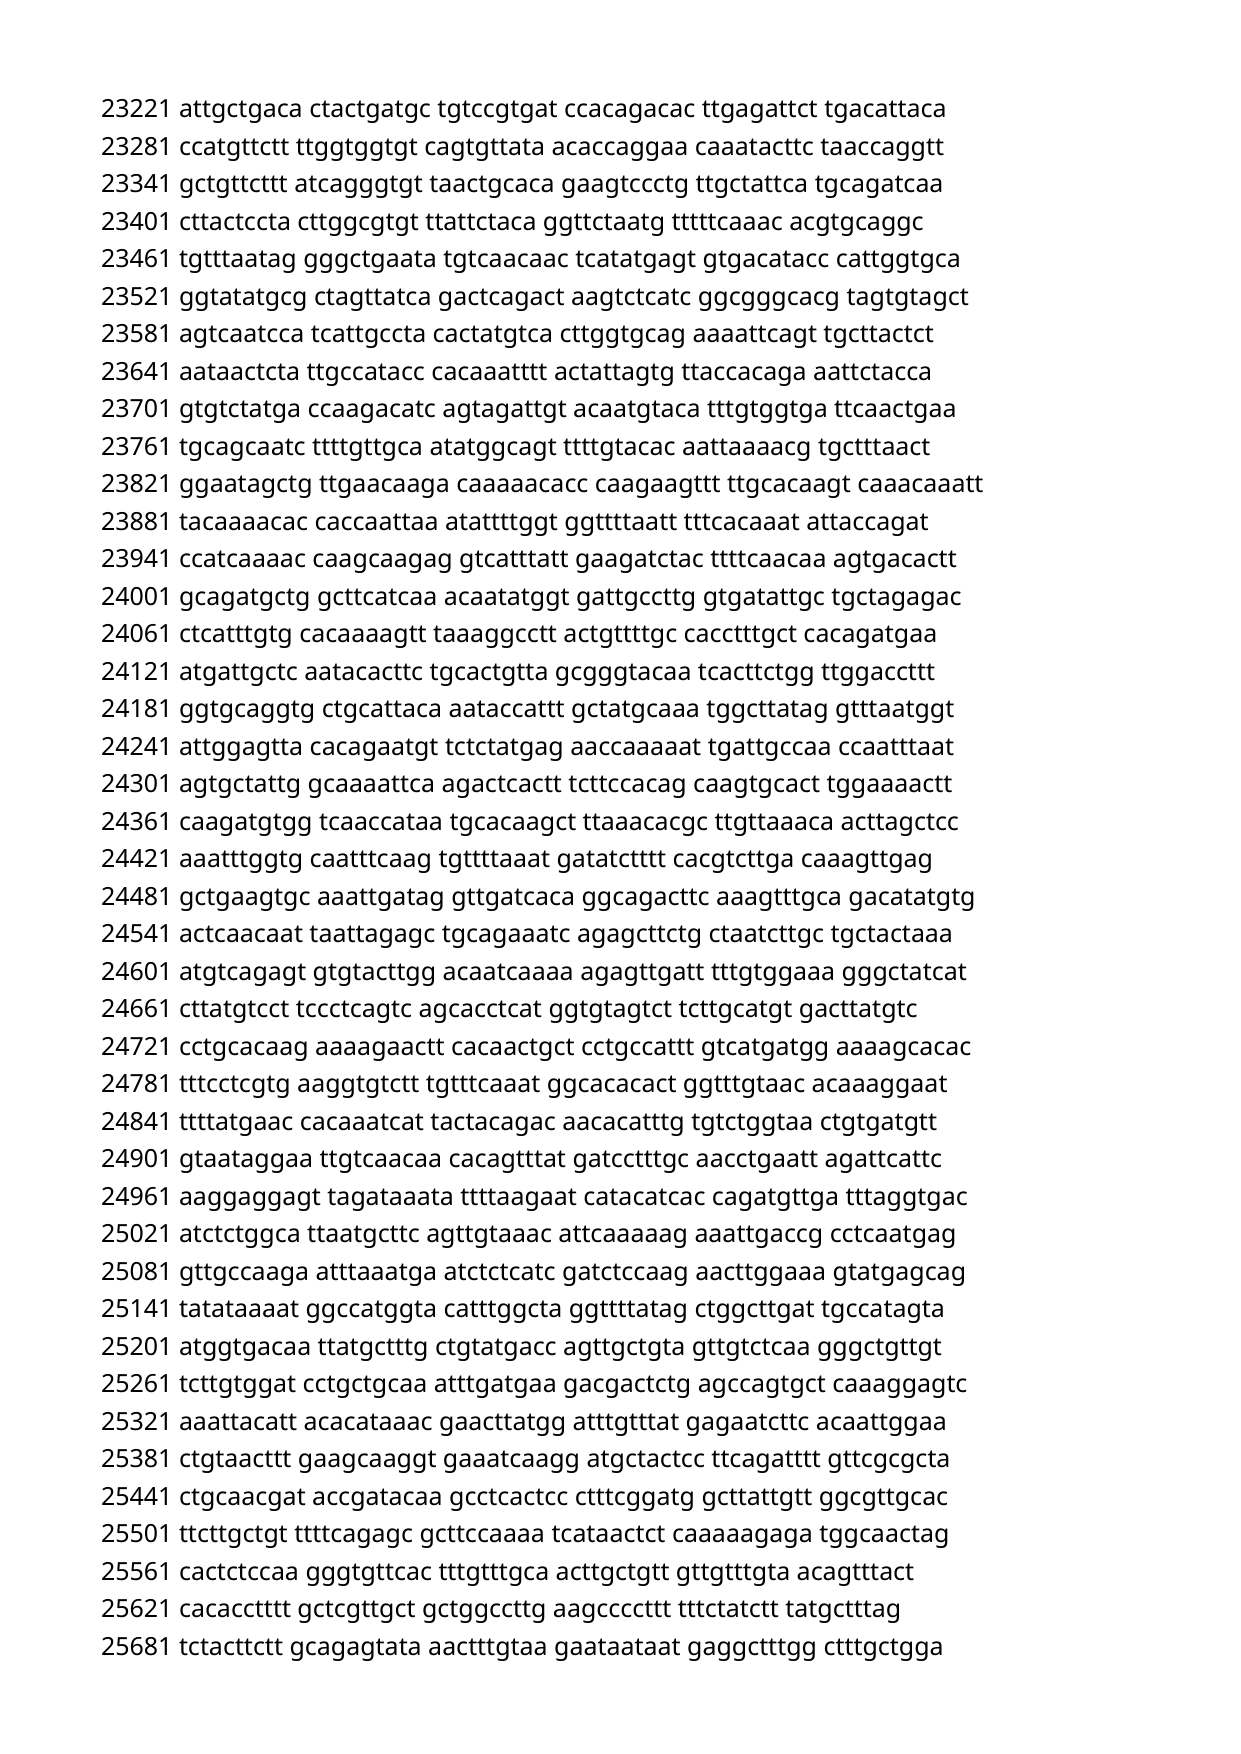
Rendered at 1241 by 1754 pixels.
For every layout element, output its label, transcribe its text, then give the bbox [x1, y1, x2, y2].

text 25201 atggtgacaa ttatgctttg ctgtatgacc agttgctgta gttgtctcaa gggctgttgt [75, 1327, 1165, 1364]
text 25261 tcttgtggat cctgctgcaa atttgatgaa gacgactctg agccagtgct caaaggagtc [75, 1364, 1165, 1402]
text 24541 actcaacaat taattagagc tgcagaaatc agagcttctg ctaatcttgc tgctactaaa [75, 914, 1165, 952]
text 24661 cttatgtcct tccctcagtc agcacctcat ggtgtagtct tcttgcatgt gacttatgtc [75, 989, 1165, 1027]
text 24781 tttcctcgtg aaggtgtctt tgtttcaaat ggcacacact ggtttgtaac acaaaggaat [75, 1064, 1165, 1102]
text 24481 gctgaagtgc aaattgatag gttgatcaca ggcagacttc aaagtttgca gacatatgtg [75, 877, 1165, 914]
text 25141 tatataaaat ggccatggta catttggcta ggttttatag ctggcttgat tgccatagta [75, 1289, 1165, 1327]
text 23881 tacaaaacac caccaattaa atattttggt ggttttaatt tttcacaaat attaccagat [75, 502, 1165, 539]
text 23821 ggaatagctg ttgaacaaga caaaaacacc caagaagttt ttgcacaagt caaacaaatt [75, 464, 1165, 502]
text 23761 tgcagcaatc ttttgttgca atatggcagt ttttgtacac aattaaaacg tgctttaact [75, 427, 1165, 464]
text 23641 aataactcta ttgccatacc cacaaatttt actattagtg ttaccacaga aattctacca [75, 352, 1165, 389]
text 25501 ttcttgctgt ttttcagagc gcttccaaaa tcataactct caaaaagaga tggcaactag [75, 1514, 1165, 1552]
text 25081 gttgccaaga atttaaatga atctctcatc gatctccaag aacttggaaa gtatgagcag [75, 1252, 1165, 1289]
text 24901 gtaataggaa ttgtcaacaa cacagtttat gatcctttgc aacctgaatt agattcattc [75, 1139, 1165, 1177]
text 23461 tgtttaatag gggctgaata tgtcaacaac tcatatgagt gtgacatacc cattggtgca [75, 239, 1165, 277]
text 23221 attgctgaca ctactgatgc tgtccgtgat ccacagacac ttgagattct tgacattaca [75, 89, 1165, 127]
text 24841 ttttatgaac cacaaatcat tactacagac aacacatttg tgtctggtaa ctgtgatgtt [75, 1102, 1165, 1139]
text 25021 atctctggca ttaatgcttc agttgtaaac attcaaaaag aaattgaccg cctcaatgag [75, 1214, 1165, 1252]
text 24601 atgtcagagt gtgtacttgg acaatcaaaa agagttgatt tttgtggaaa gggctatcat [75, 952, 1165, 989]
text 23401 cttactccta cttggcgtgt ttattctaca ggttctaatg tttttcaaac acgtgcaggc [75, 202, 1165, 239]
text 24001 gcagatgctg gcttcatcaa acaatatggt gattgccttg gtgatattgc tgctagagac [75, 577, 1165, 614]
text 23581 agtcaatcca tcattgccta cactatgtca cttggtgcag aaaattcagt tgcttactct [75, 314, 1165, 352]
text 25681 tctacttctt gcagagtata aactttgtaa gaataataat gaggctttgg ctttgctgga [75, 1627, 1165, 1664]
text 25381 ctgtaacttt gaagcaaggt gaaatcaagg atgctactcc ttcagatttt gttcgcgcta [75, 1439, 1165, 1477]
text 24061 ctcatttgtg cacaaaagtt taaaggcctt actgttttgc cacctttgct cacagatgaa [75, 614, 1165, 652]
text 25621 cacacctttt gctcgttgct gctggccttg aagccccttt tttctatctt tatgctttag [75, 1589, 1165, 1627]
text 23701 gtgtctatga ccaagacatc agtagattgt acaatgtaca tttgtggtga ttcaactgaa [75, 389, 1165, 427]
text 25321 aaattacatt acacataaac gaacttatgg atttgtttat gagaatcttc acaattggaa [75, 1402, 1165, 1439]
text 24301 agtgctattg gcaaaattca agactcactt tcttccacag caagtgcact tggaaaactt [75, 764, 1165, 802]
text 23521 ggtatatgcg ctagttatca gactcagact aagtctcatc ggcgggcacg tagtgtagct [75, 277, 1165, 314]
text 25561 cactctccaa gggtgttcac tttgtttgca acttgctgtt gttgtttgta acagtttact [75, 1552, 1165, 1589]
text 24421 aaatttggtg caatttcaag tgttttaaat gatatctttt cacgtcttga caaagttgag [75, 839, 1165, 877]
text 24181 ggtgcaggtg ctgcattaca aataccattt gctatgcaaa tggcttatag gtttaatggt [75, 689, 1165, 727]
text 24241 attggagtta cacagaatgt tctctatgag aaccaaaaat tgattgccaa ccaatttaat [75, 727, 1165, 764]
text 24121 atgattgctc aatacacttc tgcactgtta gcgggtacaa tcacttctgg ttggaccttt [75, 652, 1165, 689]
text 24961 aaggaggagt tagataaata ttttaagaat catacatcac cagatgttga tttaggtgac [75, 1177, 1165, 1214]
text 25441 ctgcaacgat accgatacaa gcctcactcc ctttcggatg gcttattgtt ggcgttgcac [75, 1477, 1165, 1514]
text 24361 caagatgtgg tcaaccataa tgcacaagct ttaaacacgc ttgttaaaca acttagctcc [75, 802, 1165, 839]
text 23941 ccatcaaaac caagcaagag gtcatttatt gaagatctac ttttcaacaa agtgacactt [75, 539, 1165, 577]
text 23341 gctgttcttt atcagggtgt taactgcaca gaagtccctg ttgctattca tgcagatcaa [75, 164, 1165, 202]
text 23281 ccatgttctt ttggtggtgt cagtgttata acaccaggaa caaatacttc taaccaggtt [75, 127, 1165, 164]
text 24721 cctgcacaag aaaagaactt cacaactgct cctgccattt gtcatgatgg aaaagcacac [75, 1027, 1165, 1064]
